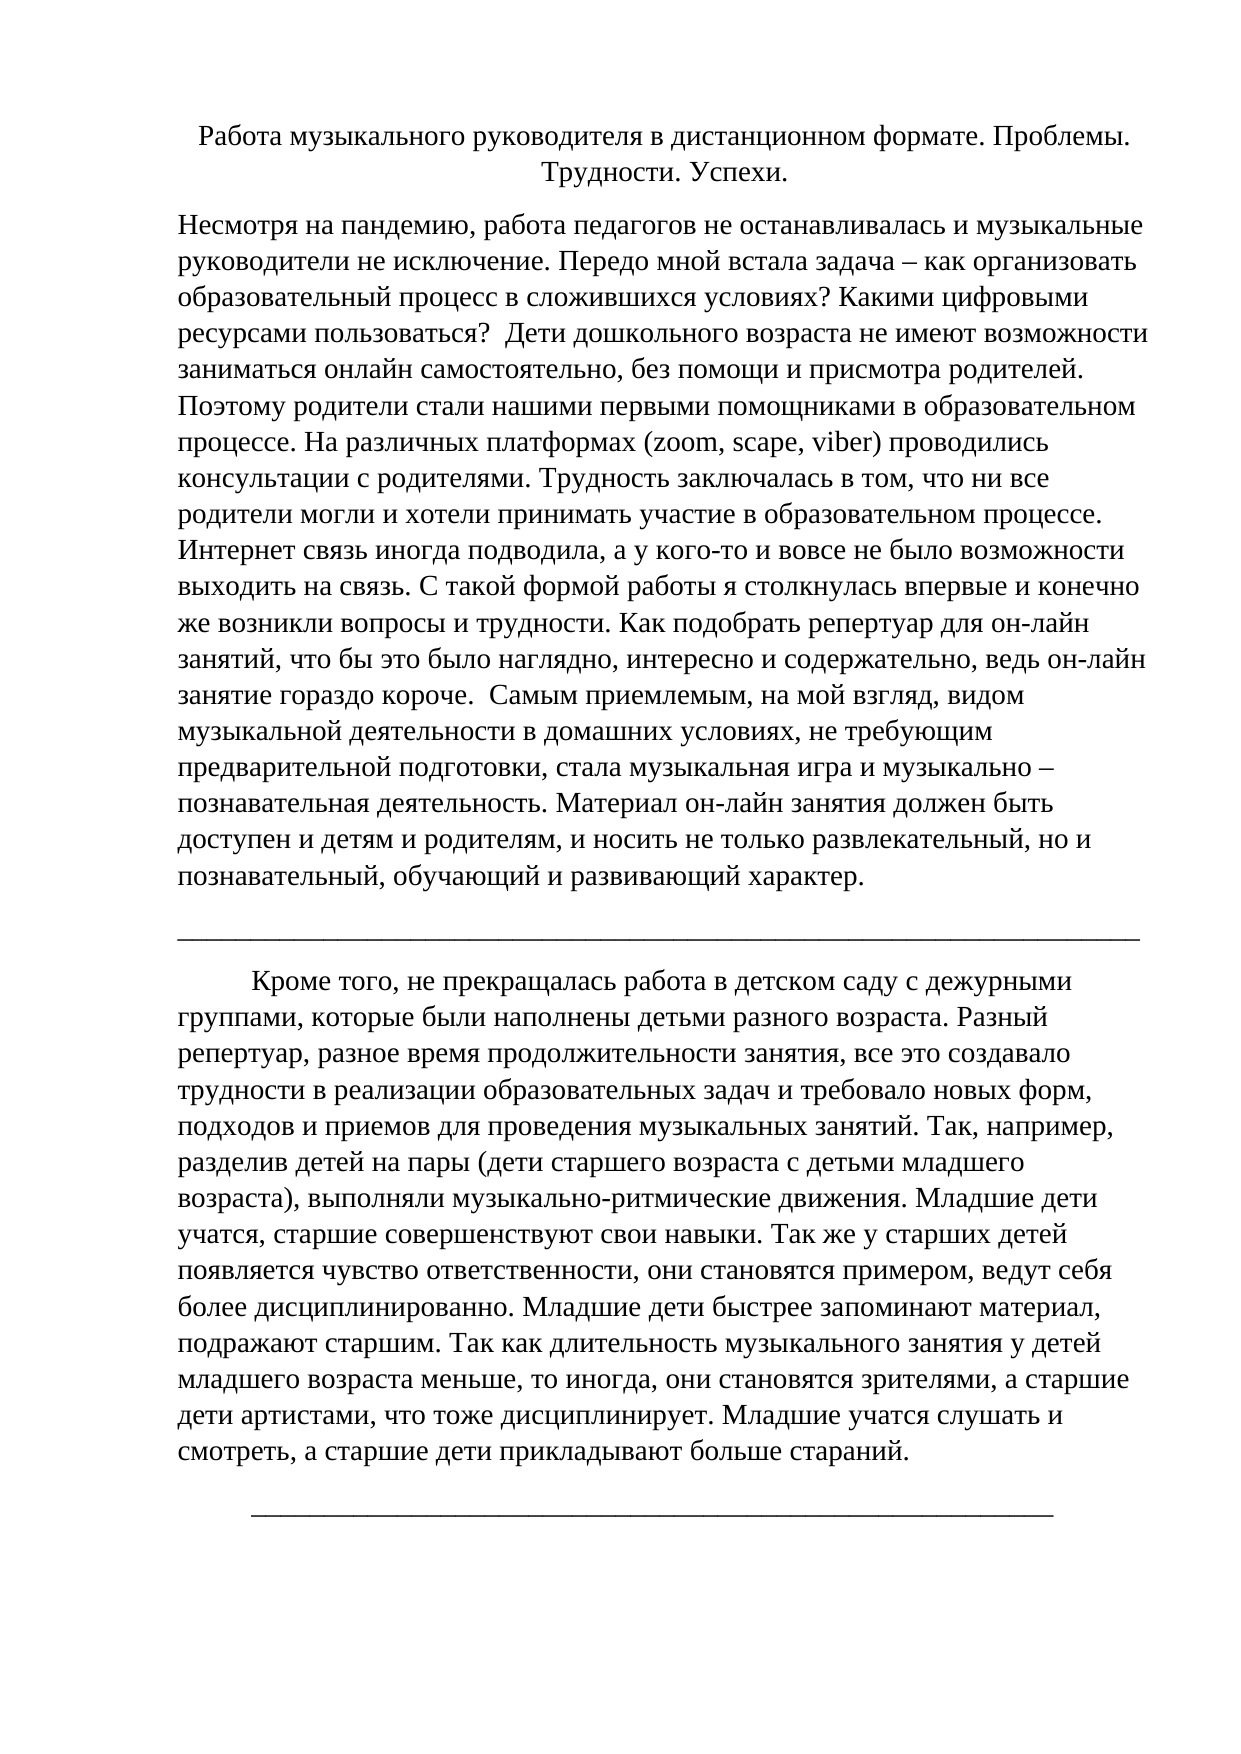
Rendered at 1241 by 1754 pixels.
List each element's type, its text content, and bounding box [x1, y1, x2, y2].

text Кроме того, не прекращалась работа в детском саду с дежурными группами, которые были наполнены детьми разного возраста. Разный репертуар, разное время продолжительности занятия, все это создавало трудности в реализации образовательных задач и требовало новых форм, подходов и приемов для проведения музыкальных занятий. Так, например, разделив детей на пары (дети старшего возраста с детьми младшего возраста), выполняли музыкально-ритмические движения. Младшие дети учатся, старшие совершенствуют свои навыки. Так же у старших детей появляется чувство ответственности, они становятся примером, ведут себя более дисциплинированно. Младшие дети быстрее запоминают материал, подражают старшим. Так как длительность музыкального занятия у детей младшего возраста меньше, то иногда, они становятся зрителями, а старшие дети артистами, что тоже дисциплинирует. Младшие учатся слушать и смотреть, а старшие дети прикладывают больше стараний. [177, 963, 1152, 1467]
text Несмотря на пандемию, работа педагогов не останавливалась и музыкальные руководители не исключение. Передо мной встала задача – как организовать образовательный процесс в сложившихся условиях? Какими цифровыми ресурсами пользоваться? Дети дошкольного возраста не имеют возможности заниматься онлайн самостоятельно, без помощи и присмотра родителей. Поэтому родители стали нашими первыми помощниками в образовательном процессе. На различных платформах (zoom, scape, viber) проводились консультации с родителями. Трудность заключалась в том, что ни все родители могли и хотели принимать участие в образовательном процессе. Интернет связь иногда подводила, а у кого-то и вовсе не было возможности выходить на связь. С такой формой работы я столкнулась впервые и конечно же возникли вопросы и трудности. Как подобрать репертуар для он-лайн занятий, что бы это было наглядно, интересно и содержательно, ведь он-лайн занятие гораздо короче. Самым приемлемым, на мой взгляд, видом музыкальной деятельности в домашних условиях, не требующим предварительной подготовки, стала музыкальная игра и музыкально – познавательная деятельность. Материал он-лайн занятия должен быть доступен и детям и родителям, и носить не только развлекательный, но и познавательный, обучающий и развивающий характер. [177, 207, 1152, 891]
text Работа музыкального руководителя в дистанционном формате. Проблемы. Трудности. Успехи. [177, 118, 1152, 188]
text __________________________________________________________________ [177, 911, 1152, 944]
text _______________________________________________________ [177, 1486, 1152, 1519]
